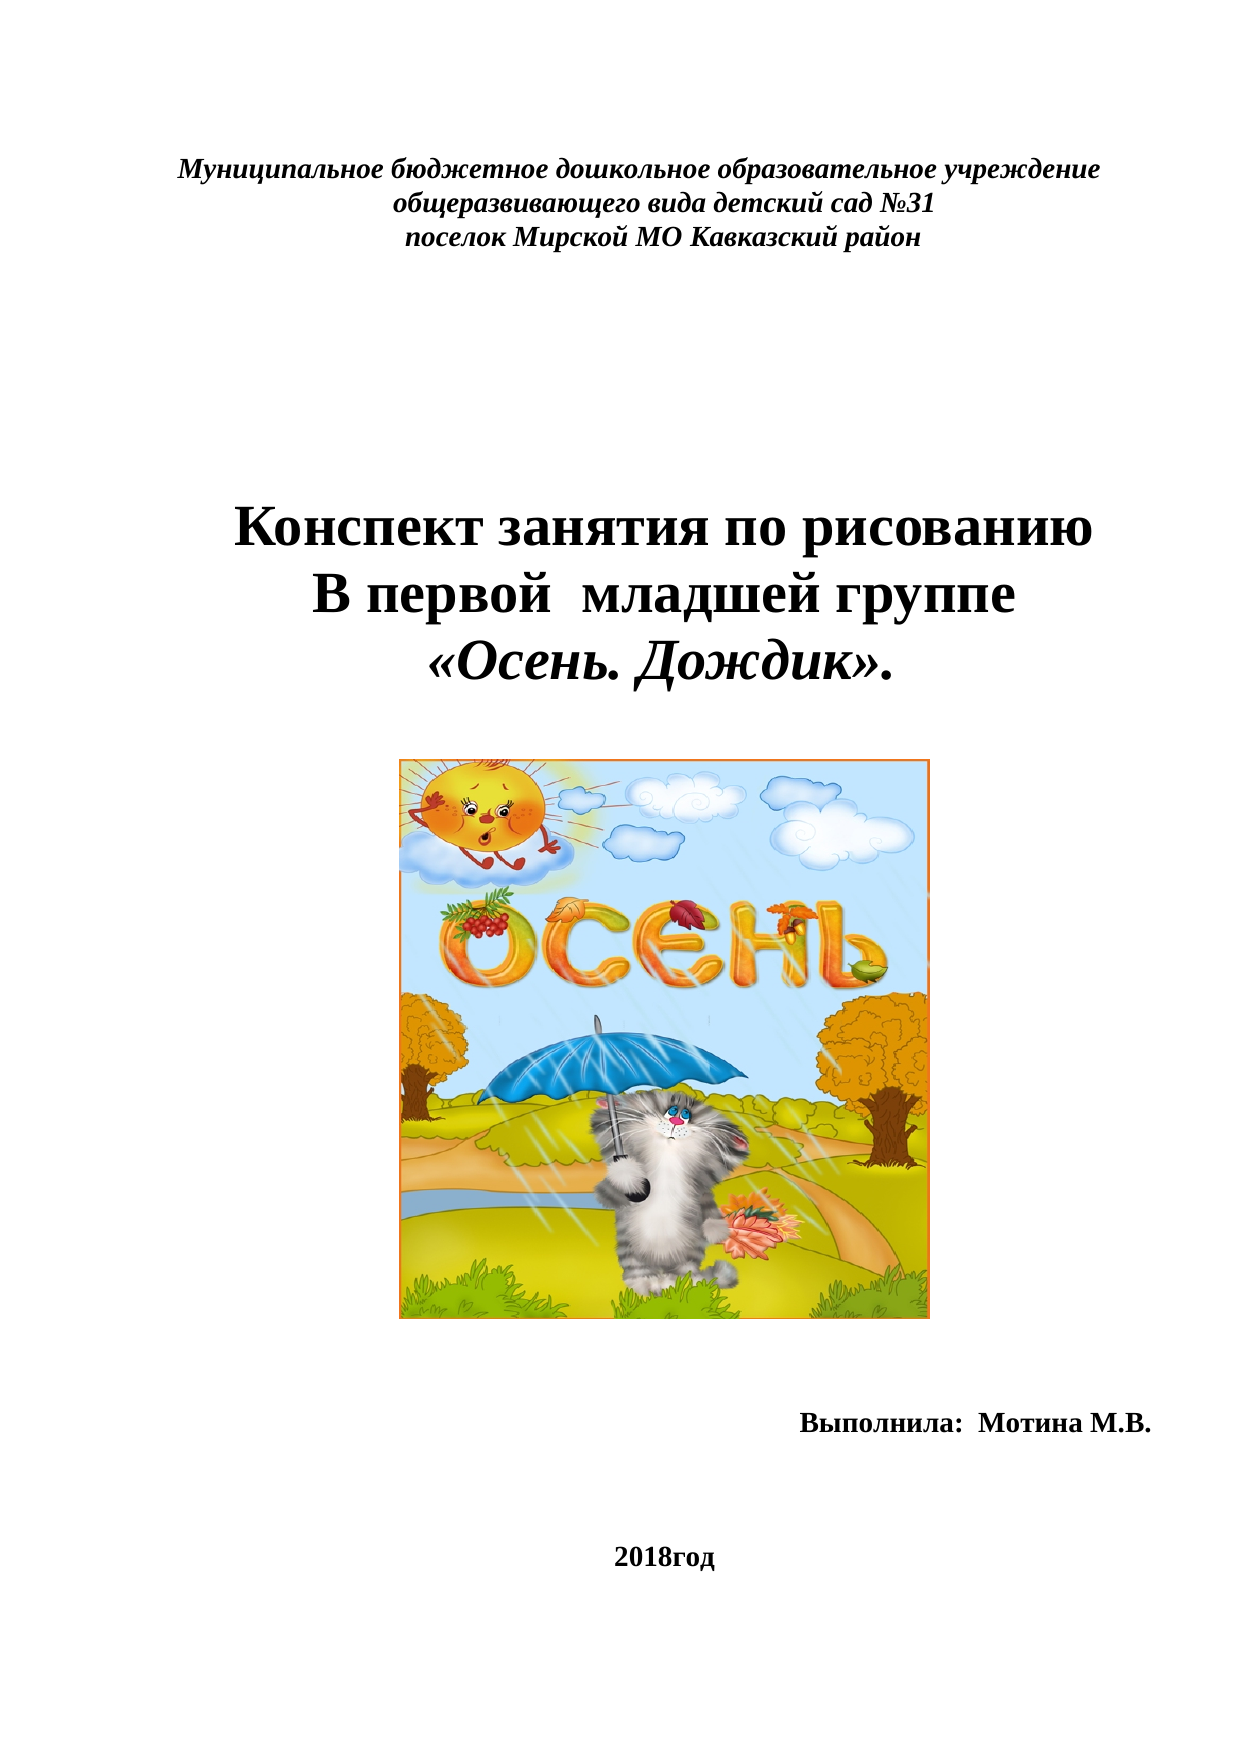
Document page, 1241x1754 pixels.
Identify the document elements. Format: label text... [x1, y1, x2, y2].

text 2018год [177, 1539, 1152, 1572]
text Выполнила: Мотина М.В. [177, 1405, 1152, 1438]
text «Осень. Дождик». [177, 625, 1152, 692]
text поселок Мирской МО Кавказский район [177, 219, 1152, 252]
text общеразвивающего вида детский сад №31 [177, 185, 1152, 219]
text Муниципальное бюджетное дошкольное образовательное учреждение [177, 152, 1152, 185]
text В первой младшей группе [177, 558, 1152, 625]
text Конспект занятия по рисованию [177, 491, 1152, 558]
picture [399, 759, 930, 1319]
